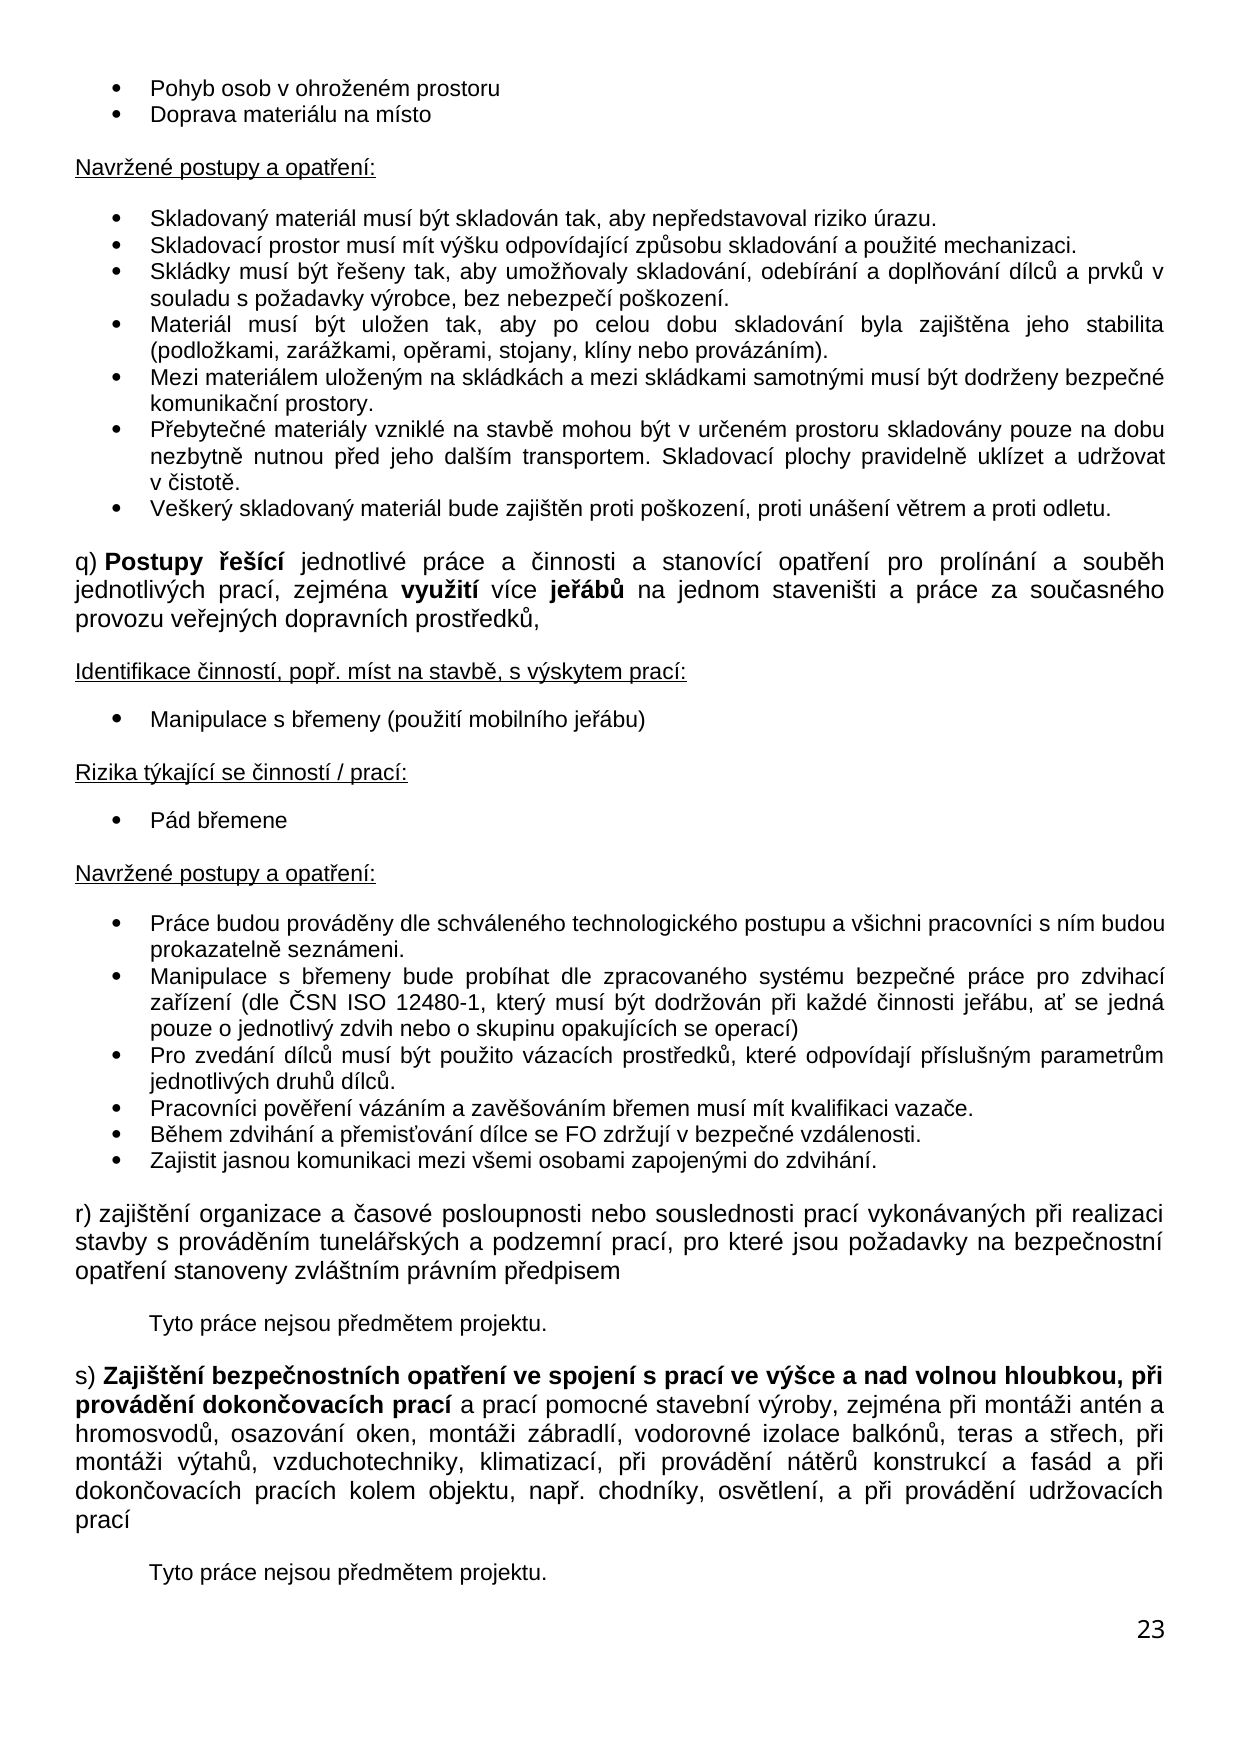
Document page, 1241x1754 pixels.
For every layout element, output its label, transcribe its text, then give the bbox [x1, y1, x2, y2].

list Skladovací prostor musí mít výšku odpovídající způsobu skladování a použité mechanizaci. [112, 232, 1165, 258]
text Navržené postupy a opatření: [75, 860, 1165, 886]
text q) Postupy řešící jednotlivé práce a činnosti a stanovící opatření pro prolínání a souběh jednotlivých prací, zejména využití více jeřábů na jednom staveništi a práce za současného provozu veřejných dopravních prostředků, [75, 547, 1165, 633]
text Tyto práce nejsou předmětem projektu. [75, 1310, 1165, 1336]
list Veškerý skladovaný materiál bude zajištěn proti poškození, proti unášení větrem a proti odletu. [112, 495, 1165, 522]
text Identifikace činností, popř. míst na stavbě, s výskytem prací: [75, 658, 1165, 684]
text Navržené postupy a opatření: [75, 154, 1165, 180]
list Pracovníci pověření vázáním a zavěšováním břemen musí mít kvalifikaci vazače. [112, 1094, 1165, 1121]
list Materiál musí být uložen tak, aby po celou dobu skladování byla zajištěna jeho stabilita (podložkami, zarážkami, opěrami, stojany, klíny nebo provázáním). [112, 311, 1165, 363]
text Rizika týkající se činností / prací: [75, 759, 1165, 785]
list Manipulace s břemeny (použití mobilního jeřábu) [112, 706, 1165, 733]
list Pohyb osob v ohroženém prostoru [112, 75, 1165, 101]
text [75, 1559, 1165, 1585]
list Zajistit jasnou komunikaci mezi všemi osobami zapojenými do zdvihání. [112, 1147, 1165, 1173]
list Mezi materiálem uloženým na skládkách a mezi skládkami samotnými musí být dodrženy bezpečné komunikační prostory. [112, 363, 1165, 416]
text r) zajištění organizace a časové posloupnosti nebo souslednosti prací vykonávaných při realizaci stavby s prováděním tunelářských a podzemní prací, pro které jsou požadavky na bezpečnostní opatření stanoveny zvláštním právním předpisem [75, 1198, 1165, 1285]
list Doprava materiálu na místo [112, 101, 1165, 128]
list Skladovaný materiál musí být skladován tak, aby nepředstavoval riziko úrazu. [112, 205, 1165, 232]
list Skládky musí být řešeny tak, aby umožňovaly skladování, odebírání a doplňování dílců a prvků v souladu s požadavky výrobce, bez nebezpečí poškození. [112, 258, 1165, 311]
text s) Zajištění bezpečnostních opatření ve spojení s prací ve výšce a nad volnou hloubkou, při provádění dokončovacích prací a prací pomocné stavební výroby, zejména při montáži antén a hromosvodů, osazování oken, montáži zábradlí, vodorovné izolace balkónů, teras a střech, při montáži výtahů, vzduchotechniky, klimatizací, při provádění nátěrů konstrukcí a fasád a při dokončovacích pracích kolem objektu, např. chodníky, osvětlení, a při provádění udržovacích prací [75, 1361, 1165, 1534]
list Pro zvedání dílců musí být použito vázacích prostředků, které odpovídají příslušným parametrům jednotlivých druhů dílců. [112, 1042, 1165, 1094]
list Během zdvihání a přemisťování dílce se FO zdržují v bezpečné vzdálenosti. [112, 1121, 1165, 1147]
list Práce budou prováděny dle schváleného technologického postupu a všichni pracovníci s ním budou prokazatelně seznámeni. [112, 910, 1165, 963]
list Pád břemene [112, 807, 1165, 833]
list Přebytečné materiály vzniklé na stavbě mohou být v určeném prostoru skladovány pouze na dobu nezbytně nutnou před jeho dalším transportem. Skladovací plochy pravidelně uklízet a udržovat v čistotě. [112, 416, 1165, 495]
list Manipulace s břemeny bude probíhat dle zpracovaného systému bezpečné práce pro zdvihací zařízení (dle ČSN ISO 12480-1, který musí být dodržován při každé činnosti jeřábu, ať se jedná pouze o jednotlivý zdvih nebo o skupinu opakujících se operací) [112, 963, 1165, 1042]
